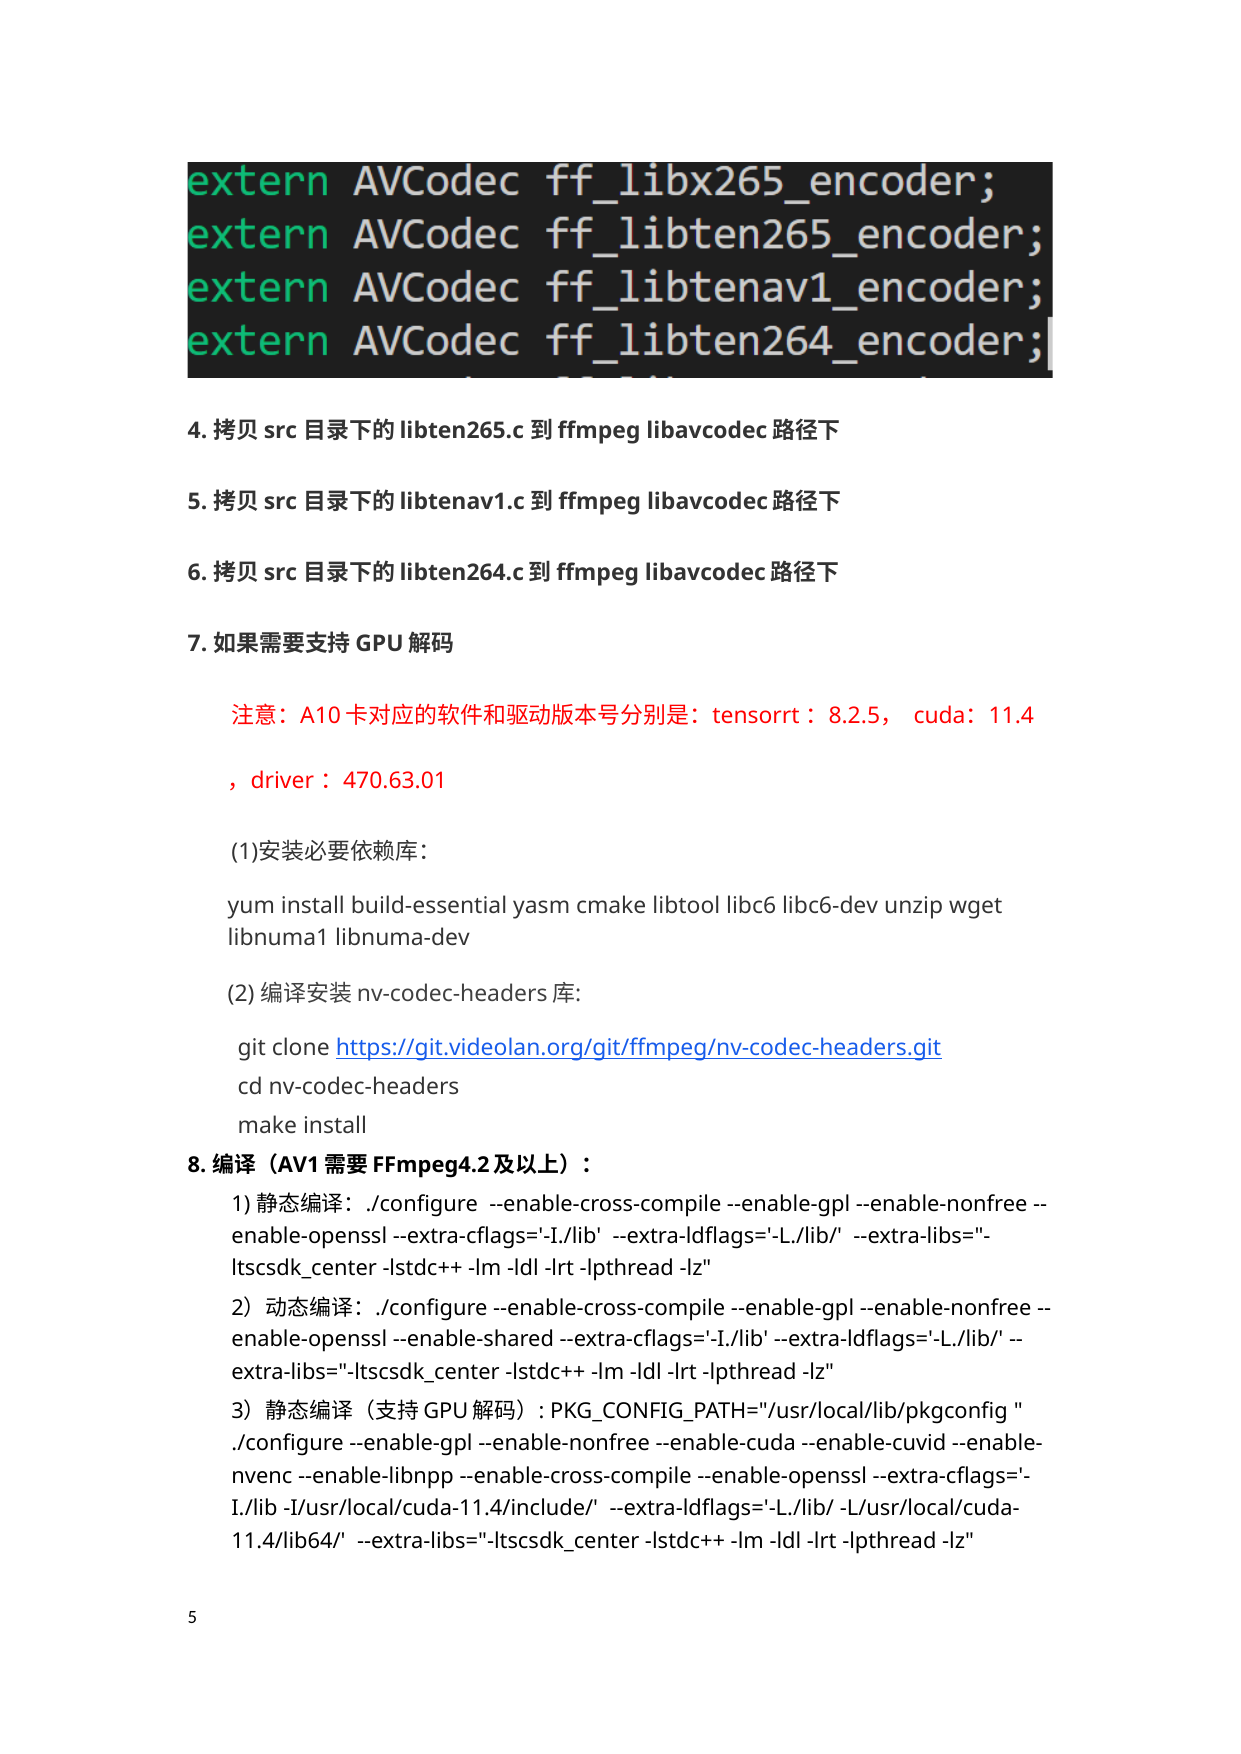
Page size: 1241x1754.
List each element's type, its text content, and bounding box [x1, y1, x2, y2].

text 3）静态编译（支持GPU解码）: PKG_CONFIG_PATH="/usr/local/lib/pkgconfig " ./configure --enable-gpl --enable-nonfree --enable-cuda --enable-cuvid --enable-nvenc --enable-libnpp --enable-cross-compile --enable-openssl --extra-cflags='-I./lib -I/usr/local/cuda-11.4/include/' --extra-ldflags='-L./lib/ -L/usr/local/cuda-11.4/lib64/' --extra-libs="-ltscsdk_center -lstdc++ -lm -ldl -lrt -lpthread -lz" [231, 1393, 1053, 1556]
text 4. 拷贝src 目录下的libten265.c 到ffmpeg libavcodec路径下 [187, 396, 1053, 461]
text 1) 静态编译：./configure --enable-cross-compile --enable-gpl --enable-nonfree --enable-openssl --extra-cflags='-I./lib' --extra-ldflags='-L./lib/' --extra-libs="-ltscsdk_center -lstdc++ -lm -ldl -lrt -lpthread -lz" [231, 1186, 1053, 1283]
text 5. 拷贝src 目录下的libtenav1.c 到ffmpeg libavcodec路径下 [187, 467, 1053, 532]
picture [187, 162, 1053, 378]
text git clone https://git.videolan.org/git/ffmpeg/nv-codec-headers.git [237, 1031, 1053, 1063]
text 8. 编译（AV1需要FFmpeg4.2及以上）： [187, 1147, 1053, 1179]
text make install [237, 1108, 1053, 1141]
text yum install build-essential yasm cmake libtool libc6 libc6-dev unzip wget libnuma1 libnuma-dev [227, 888, 1053, 953]
text 6. 拷贝src 目录下的libten264.c到ffmpeg libavcodec路径下 [187, 538, 1053, 603]
text 2）动态编译：./configure --enable-cross-compile --enable-gpl --enable-nonfree --enable-openssl --enable-shared --extra-cflags='-I./lib' --extra-ldflags='-L./lib/' --extra-libs="-ltscsdk_center -lstdc++ -lm -ldl -lrt -lpthread -lz" [231, 1289, 1053, 1387]
text (2) 编译安装nv-codec-headers库: [187, 959, 1053, 1024]
text 注意：A10卡对应的软件和驱动版本号分别是：tensorrt ：8.2.5， cuda：11.4 ，driver ：470.63.01 [227, 681, 1053, 811]
text (1)安装必要依赖库： [227, 817, 1053, 882]
text cd nv-codec-headers [237, 1069, 1053, 1102]
text 7. 如果需要支持GPU解码 [187, 609, 1053, 674]
